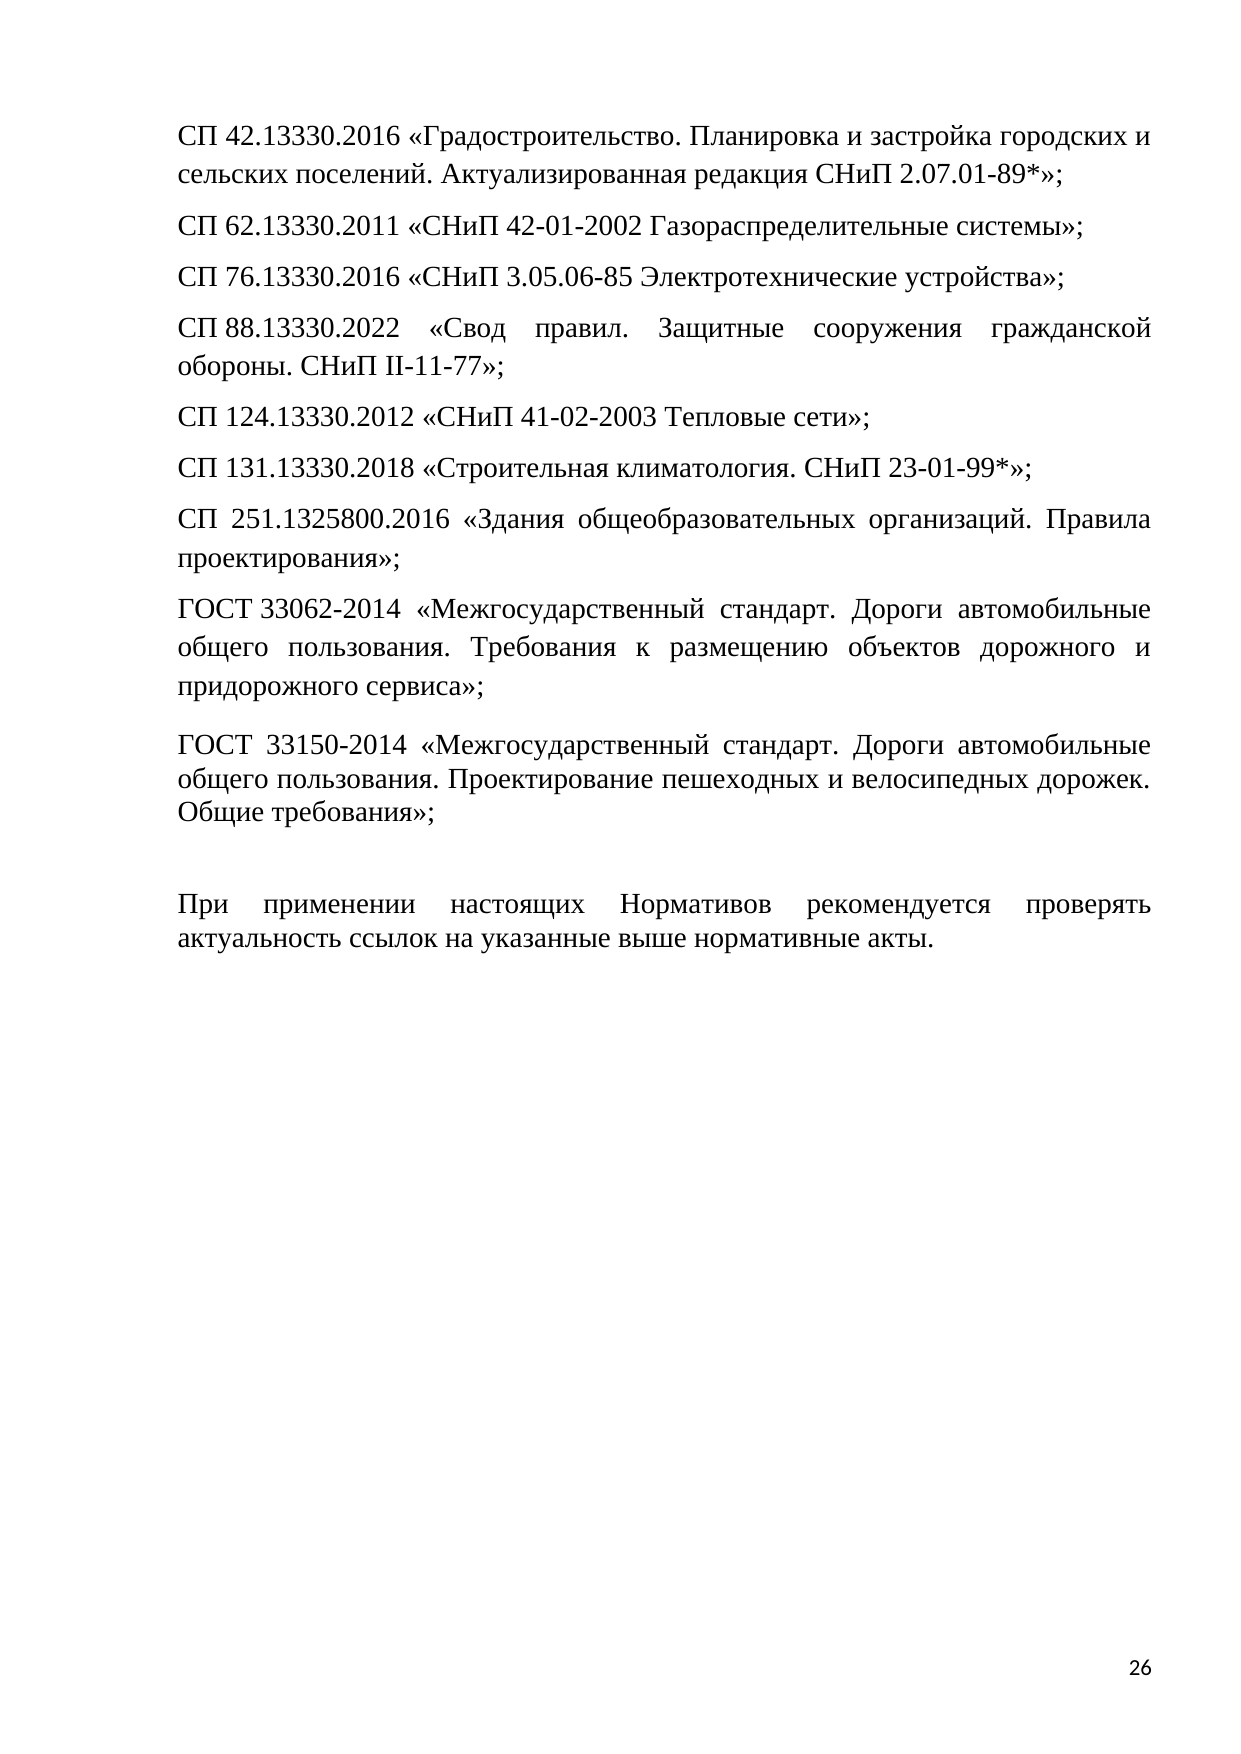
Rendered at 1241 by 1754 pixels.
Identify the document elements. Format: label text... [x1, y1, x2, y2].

text СП 62.13330.2011 «СНиП 42-01-2002 Газораспределительные системы»; [177, 208, 1152, 241]
text СП 251.1325800.2016 «Здания общеобразовательных организаций. Правила проектирования»; [177, 501, 1152, 573]
text СП 124.13330.2012 «СНиП 41-02-2003 Тепловые сети»; [177, 399, 1152, 433]
text СП 76.13330.2016 «СНиП 3.05.06-85 Электротехнические устройства»; [177, 259, 1152, 292]
text СП 88.13330.2022 «Свод правил. Защитные сооружения гражданской обороны. СНиП II-11-77»; [177, 310, 1152, 382]
text СП 42.13330.2016 «Градостроительство. Планировка и застройка городских и сельских поселений. Актуализированная редакция СНиП 2.07.01-89*»; [177, 118, 1152, 190]
text ГОСТ 33150-2014 «Межгосударственный стандарт. Дороги автомобильные общего пользования. Проектирование пешеходных и велосипедных дорожек. Общие требования»; [177, 727, 1152, 828]
text ГОСТ 33062-2014 «Межгосударственный стандарт. Дороги автомобильные общего пользования. Требования к размещению объектов дорожного и придорожного сервиса»; [177, 591, 1152, 702]
list При применении настоящих Нормативов рекомендуется проверять актуальность ссылок на указанные выше нормативные акты. [177, 887, 1152, 954]
text СП 131.13330.2018 «Строительная климатология. СНиП 23-01-99*»; [177, 450, 1152, 484]
